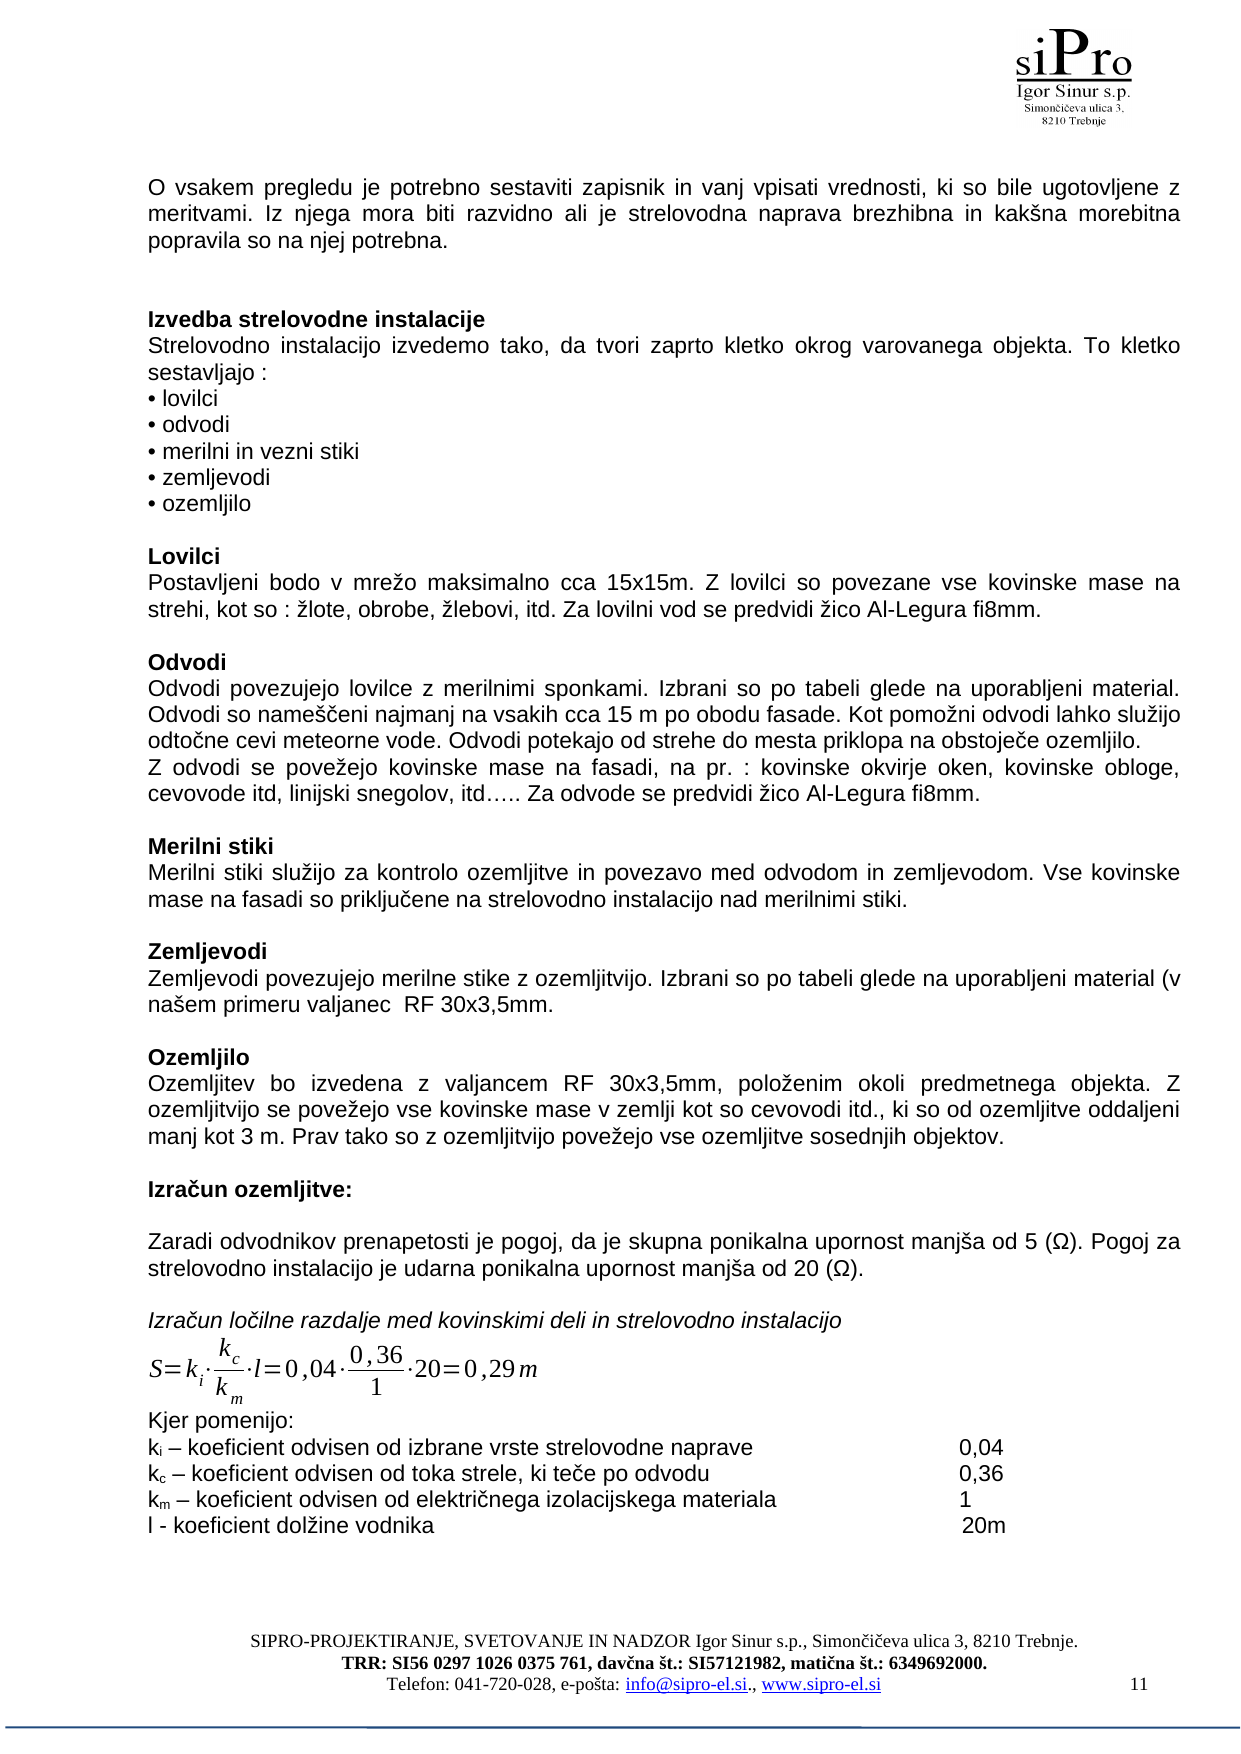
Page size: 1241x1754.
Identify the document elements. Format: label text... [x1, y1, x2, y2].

text Merilni stiki služijo za kontrolo ozemljitve in povezavo med odvodom in zemljevodom. Vse kovinske mase na fasadi so priključene na strelovodno instalacijo nad merilnimi stiki. [148, 859, 1181, 912]
text Izračun ločilne razdalje med kovinskimi deli in strelovodno instalacijo [148, 1307, 1181, 1334]
text • ozemljilo [148, 490, 1181, 517]
text Z odvodi se povežejo kovinske mase na fasadi, na pr. : kovinske okvirje oken, kovinske obloge, cevovode itd, linijski snegolov, itd….. Za odvode se predvidi žico Al-Legura fi8mm. [148, 754, 1181, 807]
text • lovilci [148, 385, 1181, 411]
text kc – koeficient odvisen od toka strele, ki teče po odvodu 0,36 [148, 1460, 1181, 1486]
text Zaradi odvodnikov prenapetosti je pogoj, da je skupna ponikalna upornost manjša od 5 (Ω). Pogoj za strelovodno instalacijo je udarna ponikalna upornost manjša od 20 (Ω). [148, 1228, 1181, 1281]
text Odvodi [148, 648, 1181, 675]
text Kjer pomenijo: [148, 1407, 1181, 1433]
text ki – koeficient odvisen od izbrane vrste strelovodne naprave 0,04 [148, 1433, 1181, 1460]
text Odvodi povezujejo lovilce z merilnimi sponkami. Izbrani so po tabeli glede na uporabljeni material. Odvodi so nameščeni najmanj na vsakih cca 15 m po obodu fasade. Kot pomožni odvodi lahko služijo odtočne cevi meteorne vode. Odvodi potekajo od strehe do mesta priklopa na obstoječe ozemljilo. [148, 675, 1181, 754]
text l - koeficient dolžine vodnika 20m [148, 1512, 1181, 1539]
text Ozemljitev bo izvedena z valjancem RF 30x3,5mm, položenim okoli predmetnega objekta. Z ozemljitvijo se povežejo vse kovinske mase v zemlji kot so cevovodi itd., ki so od ozemljitve oddaljeni manj kot . Prav tako so z ozemljitvijo povežejo vse ozemljitve sosednjih objektov. [148, 1070, 1181, 1149]
text Strelovodno instalacijo izvedemo tako, da tvori zaprto kletko okrog varovanega objekta. To kletko sestavljajo : [148, 332, 1181, 385]
text Lovilci [148, 543, 1181, 569]
text • odvodi [148, 411, 1181, 438]
picture [1016, 29, 1133, 128]
text Postavljeni bodo v mrežo maksimalno cca 15x15m. Z lovilci so povezane vse kovinske mase na strehi, kot so : žlote, obrobe, žlebovi, itd. Za lovilni vod se predvidi žico Al-Legura fi8mm. [148, 569, 1181, 622]
text Ozemljilo [148, 1044, 1181, 1070]
text O vsakem pregledu je potrebno sestaviti zapisnik in vanj vpisati vrednosti, ki so bile ugotovljene z meritvami. Iz njega mora biti razvidno ali je strelovodna naprava brezhibna in kakšna morebitna popravila so na njej potrebna. [148, 174, 1181, 253]
text Zemljevodi povezujejo merilne stike z ozemljitvijo. Izbrani so po tabeli glede na uporabljeni material (v našem primeru valjanec RF 30x3,5mm. [148, 965, 1181, 1017]
text Izvedba strelovodne instalacije [148, 306, 1181, 332]
text Zemljevodi [148, 938, 1181, 965]
text Izračun ozemljitve: [148, 1176, 1181, 1202]
text • merilni in vezni stiki [148, 438, 1181, 464]
text • zemljevodi [148, 464, 1181, 490]
text km – koeficient odvisen od električnega izolacijskega materiala 1 [148, 1486, 1181, 1512]
text Merilni stiki [148, 833, 1181, 859]
